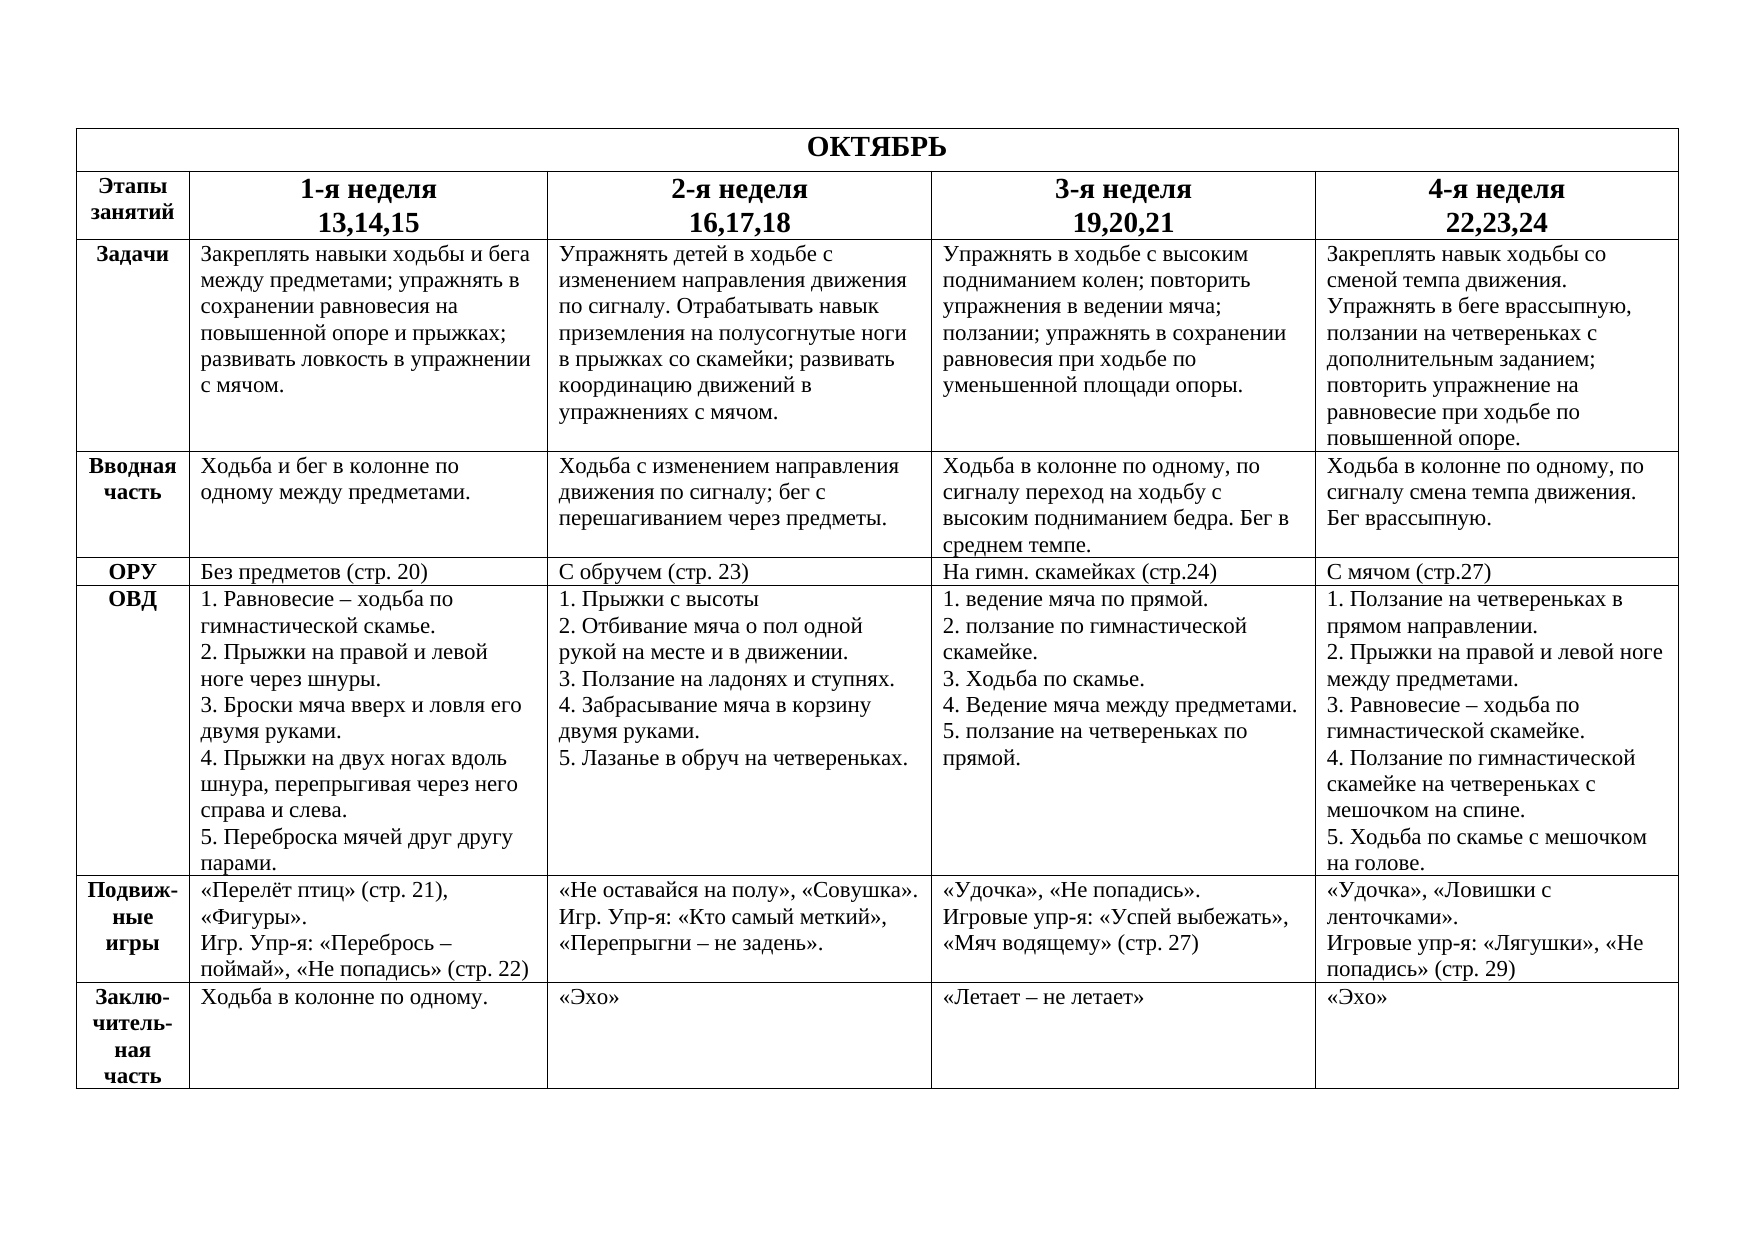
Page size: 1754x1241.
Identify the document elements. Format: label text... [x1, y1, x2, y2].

table_cell 1. ведение мяча по прямой. 2. ползание по гимнастической скамейке. 3. Ходьба по скамье. 4. Ведение мяча между предметами. 5. ползание на четвереньках по прямой. [932, 586, 1315, 875]
table_cell «Удочка», «Не попадись». Игровые упр-я: «Успей выбежать», «Мяч водящему» (стр. 27) [932, 876, 1315, 982]
table_cell «Удочка», «Ловишки с ленточками». Игровые упр-я: «Лягушки», «Не попадись» (стр. 29) [1316, 876, 1678, 982]
table_cell «Эхо» [1316, 983, 1678, 1088]
table_cell 1. Прыжки с высоты 2. Отбивание мяча о пол одной рукой на месте и в движении. 3. Ползание на ладонях и ступнях. 4. Забрасывание мяча в корзину двумя руками. 5. Лазанье в обруч на четвереньках. [548, 586, 931, 875]
table_cell Ходьба с изменением направления движения по сигналу; бег с перешагиванием через предметы. [548, 452, 931, 557]
table_cell Упражнять в ходьбе с высоким подниманием колен; повторить упражнения в ведении мяча; ползании; упражнять в сохранении равновесия при ходьбе по уменьшенной площади опоры. [932, 240, 1315, 451]
table_cell Ходьба в колонне по одному. [190, 983, 547, 1088]
table_cell ОРУ [77, 558, 189, 584]
table_cell Ходьба в колонне по одному, по сигналу переход на ходьбу с высоким подниманием бедра. Бег в среднем темпе. [932, 452, 1315, 557]
table_cell Задачи [77, 240, 189, 451]
table_cell Этапы занятий [77, 172, 189, 239]
table_cell Подвиж- ные игры [77, 876, 189, 982]
table_cell «Не оставайся на полу», «Совушка». Игр. Упр-я: «Кто самый меткий», «Перепрыгни – не задень». [548, 876, 931, 982]
table_cell Без предметов (стр. 20) [190, 558, 547, 584]
table_cell На гимн. скамейках (стр.24) [932, 558, 1315, 584]
table_cell «Летает – не летает» [932, 983, 1315, 1088]
table_cell «Эхо» [548, 983, 931, 1088]
table_cell Ходьба и бег в колонне по одному между предметами. [190, 452, 547, 557]
table_cell ОВД [77, 586, 189, 875]
table_cell 2-я неделя 16,17,18 [548, 172, 931, 239]
table_cell Заклю- читель-ная часть [77, 983, 189, 1088]
table_cell 1. Равновесие – ходьба по гимнастической скамье. 2. Прыжки на правой и левой ноге через шнуры. 3. Броски мяча вверх и ловля его двумя руками. 4. Прыжки на двух ногах вдоль шнура, перепрыгивая через него справа и слева. 5. Переброска мячей друг другу парами. [190, 586, 547, 875]
table_cell Упражнять детей в ходьбе с изменением направления движения по сигналу. Отрабатывать навык приземления на полусогнутые ноги в прыжках со скамейки; развивать координацию движений в упражнениях с мячом. [548, 240, 931, 451]
table_cell С мячом (стр.27) [1316, 558, 1678, 584]
table_cell 1-я неделя 13,14,15 [190, 172, 547, 239]
table_cell 4-я неделя 22,23,24 [1316, 172, 1678, 239]
table_cell Вводная часть [77, 452, 189, 557]
table_cell 1. Ползание на четвереньках в прямом направлении. 2. Прыжки на правой и левой ноге между предметами. 3. Равновесие – ходьба по гимнастической скамейке. 4. Ползание по гимнастической скамейке на четвереньках с мешочком на спине. 5. Ходьба по скамье с мешочком на голове. [1316, 586, 1678, 875]
table_header ОКТЯБРЬ [77, 129, 1678, 171]
table_cell Ходьба в колонне по одному, по сигналу смена темпа движения. Бег врассыпную. [1316, 452, 1678, 557]
table_cell Закреплять навыки ходьбы и бега между предметами; упражнять в сохранении равновесия на повышенной опоре и прыжках; развивать ловкость в упражнении с мячом. [190, 240, 547, 451]
table_cell Закреплять навык ходьбы со сменой темпа движения. Упражнять в беге врассыпную, ползании на четвереньках с дополнительным заданием; повторить упражнение на равновесие при ходьбе по повышенной опоре. [1316, 240, 1678, 451]
table_cell 3-я неделя 19,20,21 [932, 172, 1315, 239]
table_cell «Перелёт птиц» (стр. 21), «Фигуры». Игр. Упр-я: «Перебрось – поймай», «Не попадись» (стр. 22) [190, 876, 547, 982]
table_cell С обручем (стр. 23) [548, 558, 931, 584]
